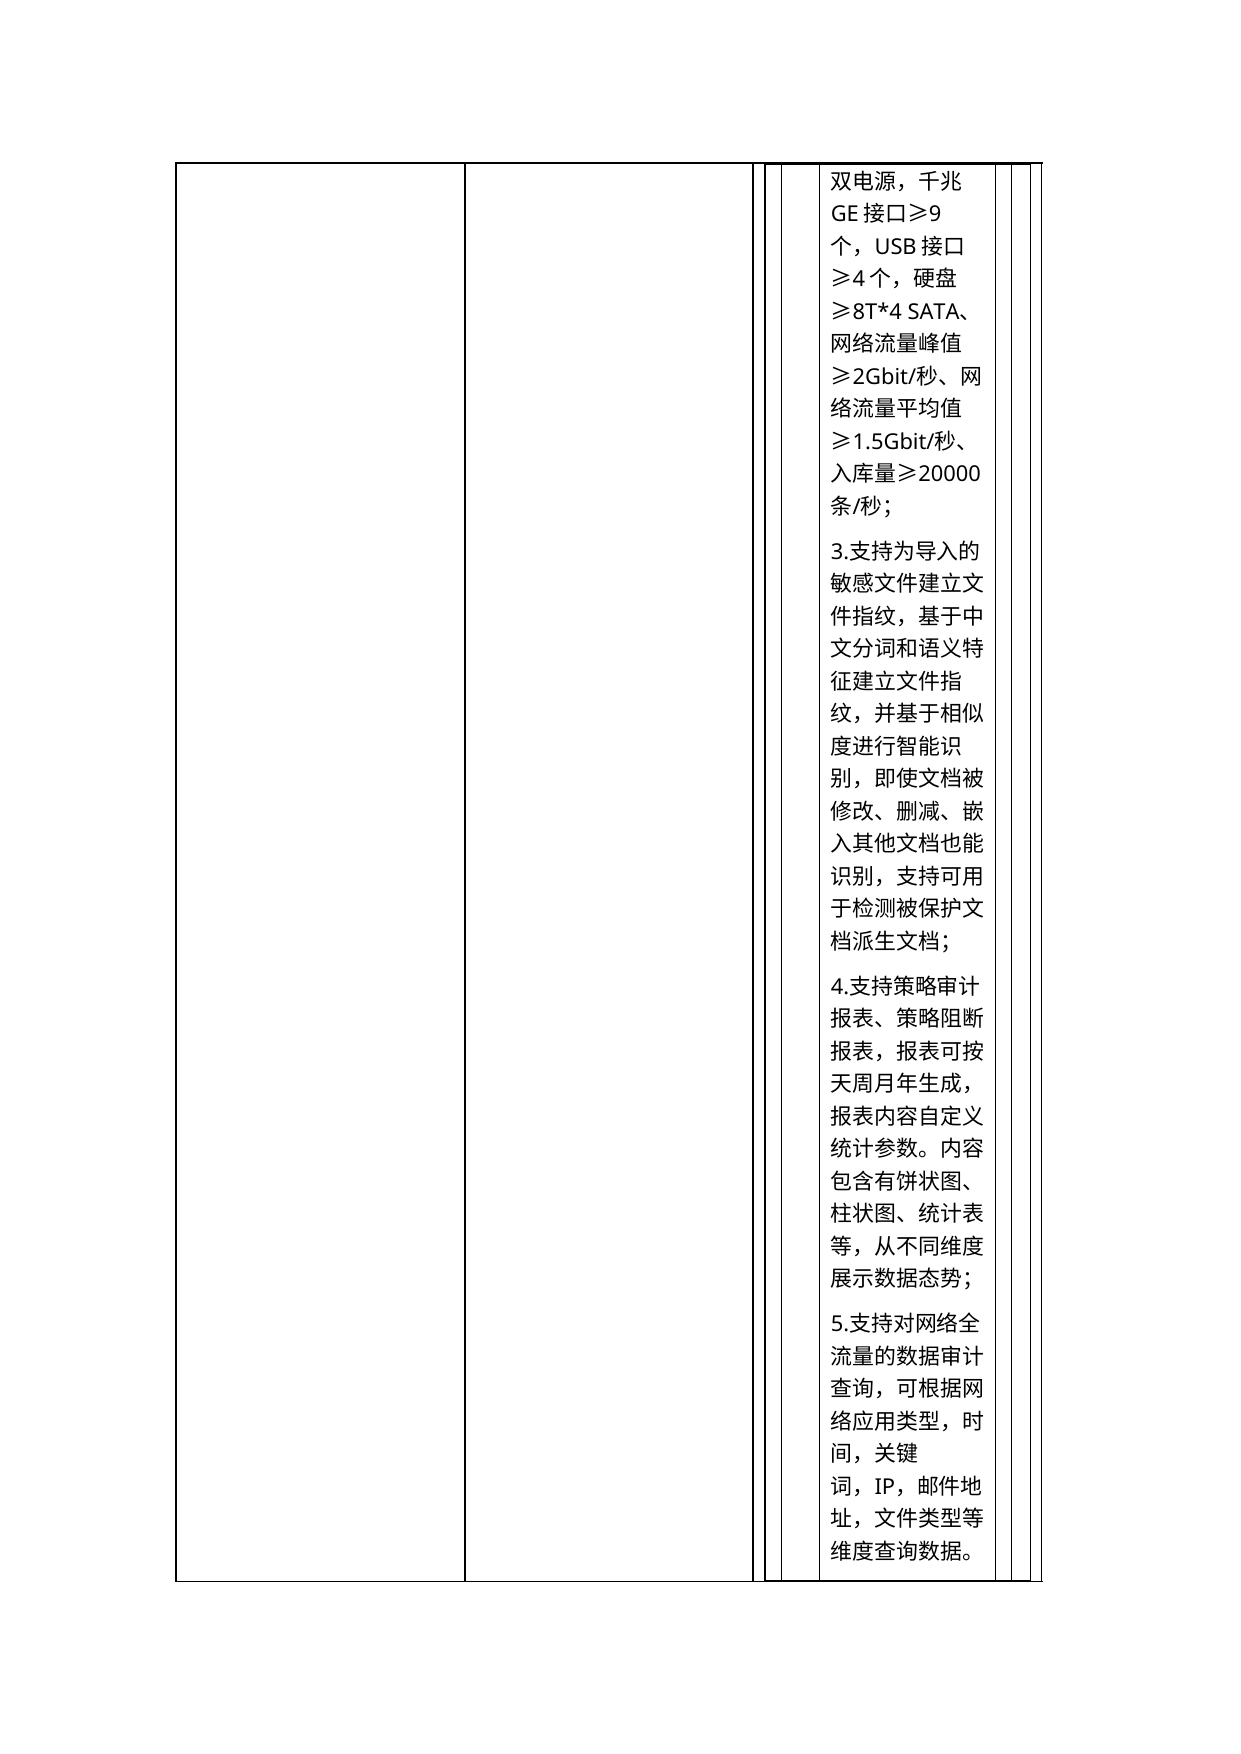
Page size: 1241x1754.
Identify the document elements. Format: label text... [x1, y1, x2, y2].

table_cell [1012, 165, 1030, 1580]
table_cell [177, 164, 464, 1581]
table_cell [1031, 164, 1041, 1581]
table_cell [754, 164, 764, 1581]
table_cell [996, 165, 1011, 1580]
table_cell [820, 165, 995, 1580]
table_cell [782, 165, 819, 1580]
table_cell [766, 165, 781, 1580]
table_cell 1 [466, 164, 752, 1581]
